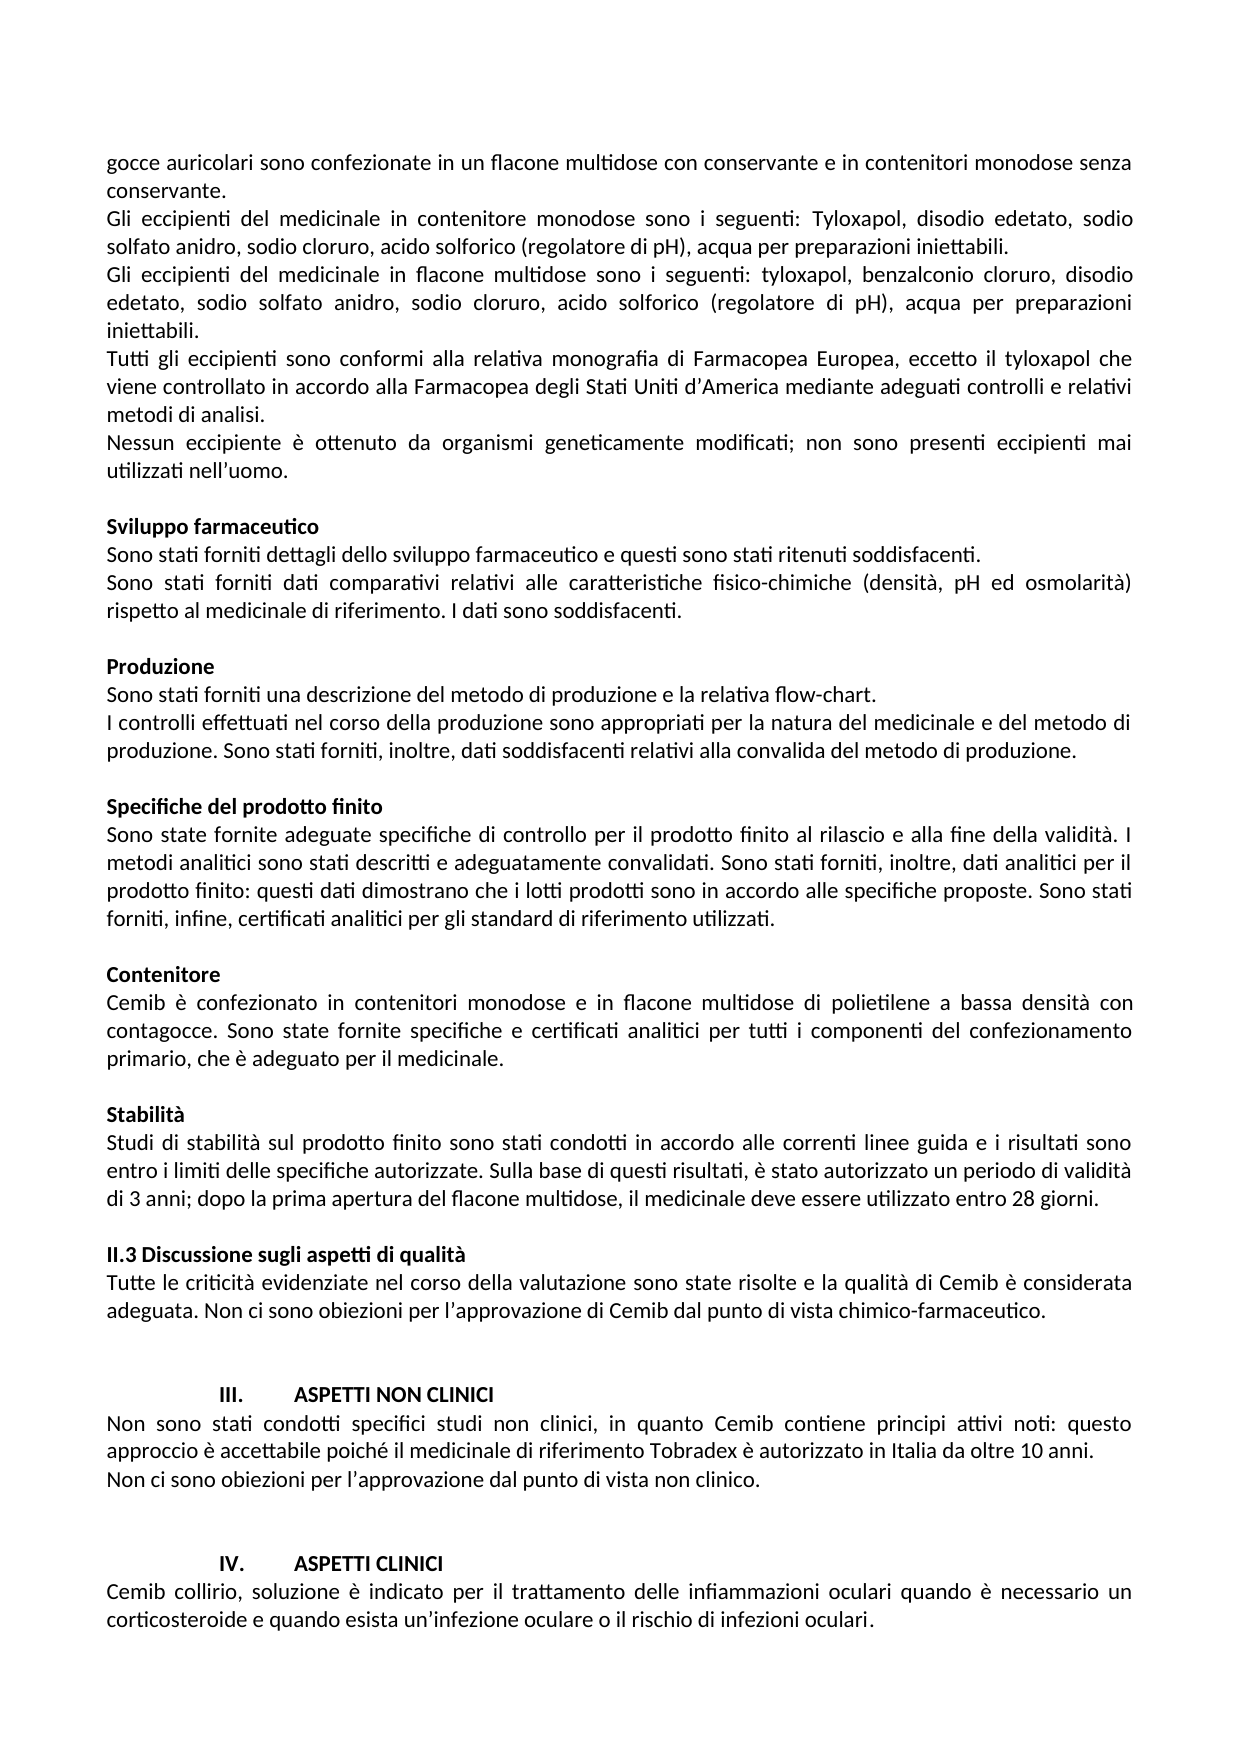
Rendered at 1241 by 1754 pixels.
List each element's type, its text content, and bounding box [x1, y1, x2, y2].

text Gli eccipienti del medicinale in contenitore monodose sono i seguenti: Tyloxapol, disodio edetato, sodio solfato anidro, sodio cloruro, acido solforico (regolatore di pH), acqua per preparazioni iniettabili. [106, 204, 1134, 260]
text Tutti gli eccipienti sono conformi alla relativa monografia di Farmacopea Europea, eccetto il tyloxapol che viene controllato in accordo alla Farmacopea degli Stati Uniti d’America mediante adeguati controlli e relativi metodi di analisi. [106, 344, 1134, 428]
text Sono stati forniti una descrizione del metodo di produzione e la relativa flow-chart. [106, 680, 1134, 708]
text I controlli effettuati nel corso della produzione sono appropriati per la natura del medicinale e del metodo di produzione. Sono stati forniti, inoltre, dati soddisfacenti relativi alla convalida del metodo di produzione. [106, 708, 1134, 764]
text Contenitore [106, 960, 1134, 988]
text Nessun eccipiente è ottenuto da organismi geneticamente modificati; non sono presenti eccipienti mai utilizzati nell’uomo. [106, 428, 1134, 484]
text Cemib è confezionato in contenitori monodose e in flacone multidose di polietilene a bassa densità con contagocce. Sono state fornite specifiche e certificati analitici per tutti i componenti del confezionamento primario, che è adeguato per il medicinale. [106, 988, 1134, 1072]
list ASPETTI NON CLINICI [219, 1381, 1134, 1409]
text Stabilità [106, 1100, 1134, 1128]
text Non sono stati condotti specifici studi non clinici, in quanto Cemib contiene principi attivi noti: questo approccio è accettabile poiché il medicinale di riferimento Tobradex è autorizzato in Italia da oltre 10 anni. [106, 1409, 1134, 1465]
text Studi di stabilità sul prodotto finito sono stati condotti in accordo alle correnti linee guida e i risultati sono entro i limiti delle specifiche autorizzate. Sulla base di questi risultati, è stato autorizzato un periodo di validità di 3 anni; dopo la prima apertura del flacone multidose, il medicinale deve essere utilizzato entro 28 giorni. [106, 1128, 1134, 1212]
text Gli eccipienti del medicinale in flacone multidose sono i seguenti: tyloxapol, benzalconio cloruro, disodio edetato, sodio solfato anidro, sodio cloruro, acido solforico (regolatore di pH), acqua per preparazioni iniettabili. [106, 260, 1134, 344]
text Produzione [106, 652, 1134, 680]
text Sono stati forniti dati comparativi relativi alle caratteristiche fisico-chimiche (densità, pH ed osmolarità) rispetto al medicinale di riferimento. I dati sono soddisfacenti. [106, 568, 1134, 624]
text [106, 148, 1134, 204]
text Sono stati forniti dettagli dello sviluppo farmaceutico e questi sono stati ritenuti soddisfacenti. [106, 540, 1134, 568]
text Specifiche del prodotto finito [106, 792, 1134, 820]
text Cemib collirio, soluzione è indicato per il trattamento delle infiammazioni oculari quando è necessario un corticosteroide e quando esista un’infezione oculare o il rischio di infezioni oculari. [106, 1577, 1134, 1633]
text Sono state fornite adeguate specifiche di controllo per il prodotto finito al rilascio e alla fine della validità. I metodi analitici sono stati descritti e adeguatamente convalidati. Sono stati forniti, inoltre, dati analitici per il prodotto finito: questi dati dimostrano che i lotti prodotti sono in accordo alle specifiche proposte. Sono stati forniti, infine, certificati analitici per gli standard di riferimento utilizzati. [106, 820, 1134, 932]
text II.3 Discussione sugli aspetti di qualità [106, 1241, 1134, 1268]
text Tutte le criticità evidenziate nel corso della valutazione sono state risolte e la qualità di Cemib è considerata adeguata. Non ci sono obiezioni per l’approvazione di Cemib dal punto di vista chimico-farmaceutico. [106, 1268, 1134, 1324]
text Sviluppo farmaceutico [106, 512, 1134, 540]
list ASPETTI CLINICI [219, 1549, 1134, 1577]
text Non ci sono obiezioni per l’approvazione dal punto di vista non clinico. [106, 1465, 1134, 1493]
